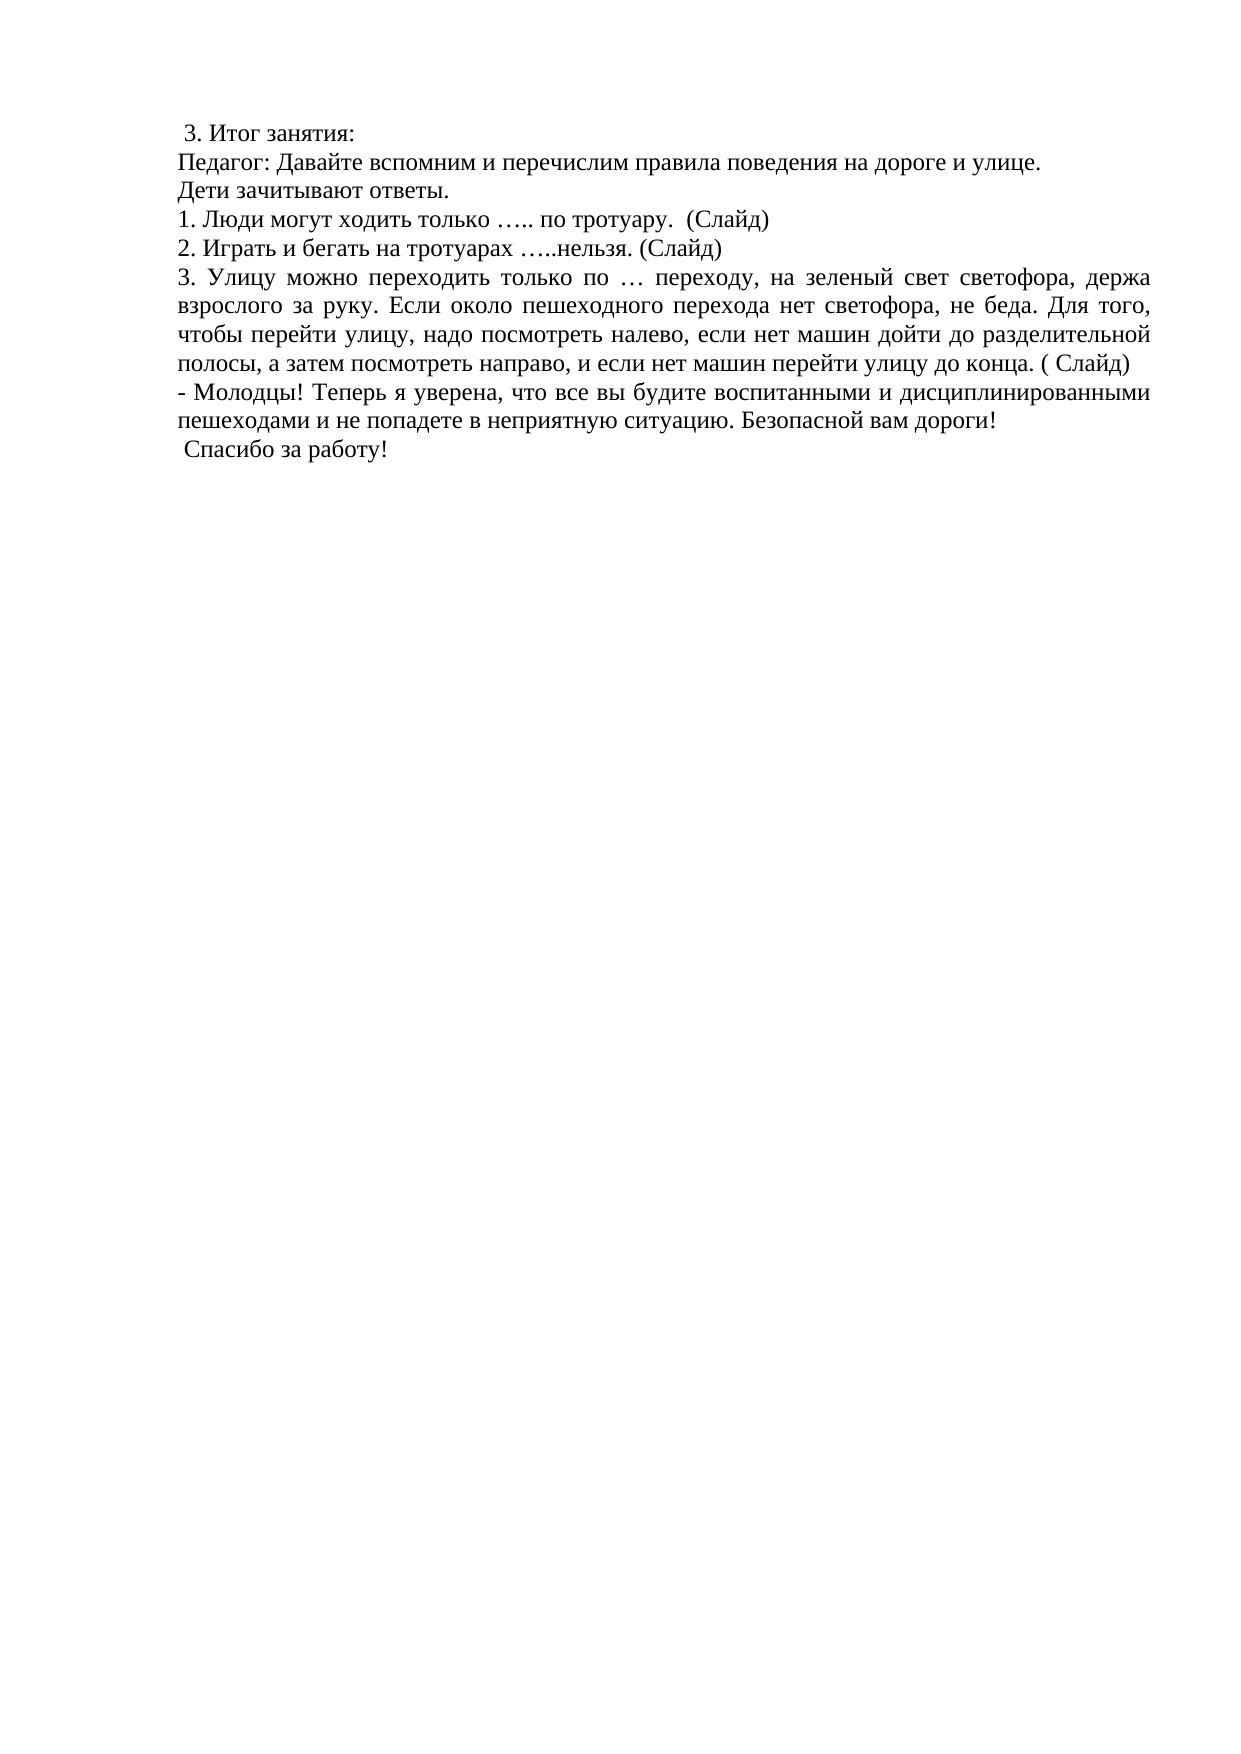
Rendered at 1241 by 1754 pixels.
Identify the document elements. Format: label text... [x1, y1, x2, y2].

text Педагог: Давайте вспомним и перечислим правила поведения на дороге и улице. [177, 147, 1152, 176]
text 2. Играть и бегать на тротуарах …..нельзя. (Слайд) [177, 233, 1152, 262]
text 1. Люди могут ходить только ….. по тротуару. (Слайд) [177, 204, 1152, 233]
text Дети зачитывают ответы. [177, 176, 1152, 204]
text 3. Улицу можно переходить только по … переходу, на зеленый свет светофора, держа взрослого за руку. Если около пешеходного перехода нет светофора, не беда. Для того, чтобы перейти улицу, надо посмотреть налево, если нет машин дойти до разделительной полосы, а затем посмотреть направо, и если нет машин перейти улицу до конца. ( Слайд) [177, 262, 1152, 377]
text 3. Итог занятия: [177, 118, 1152, 147]
text - Молодцы! Теперь я уверена, что все вы будите воспитанными и дисциплинированными пешеходами и не попадете в неприятную ситуацию. Безопасной вам дороги! [177, 377, 1152, 434]
text Спасибо за работу! [177, 434, 1152, 463]
